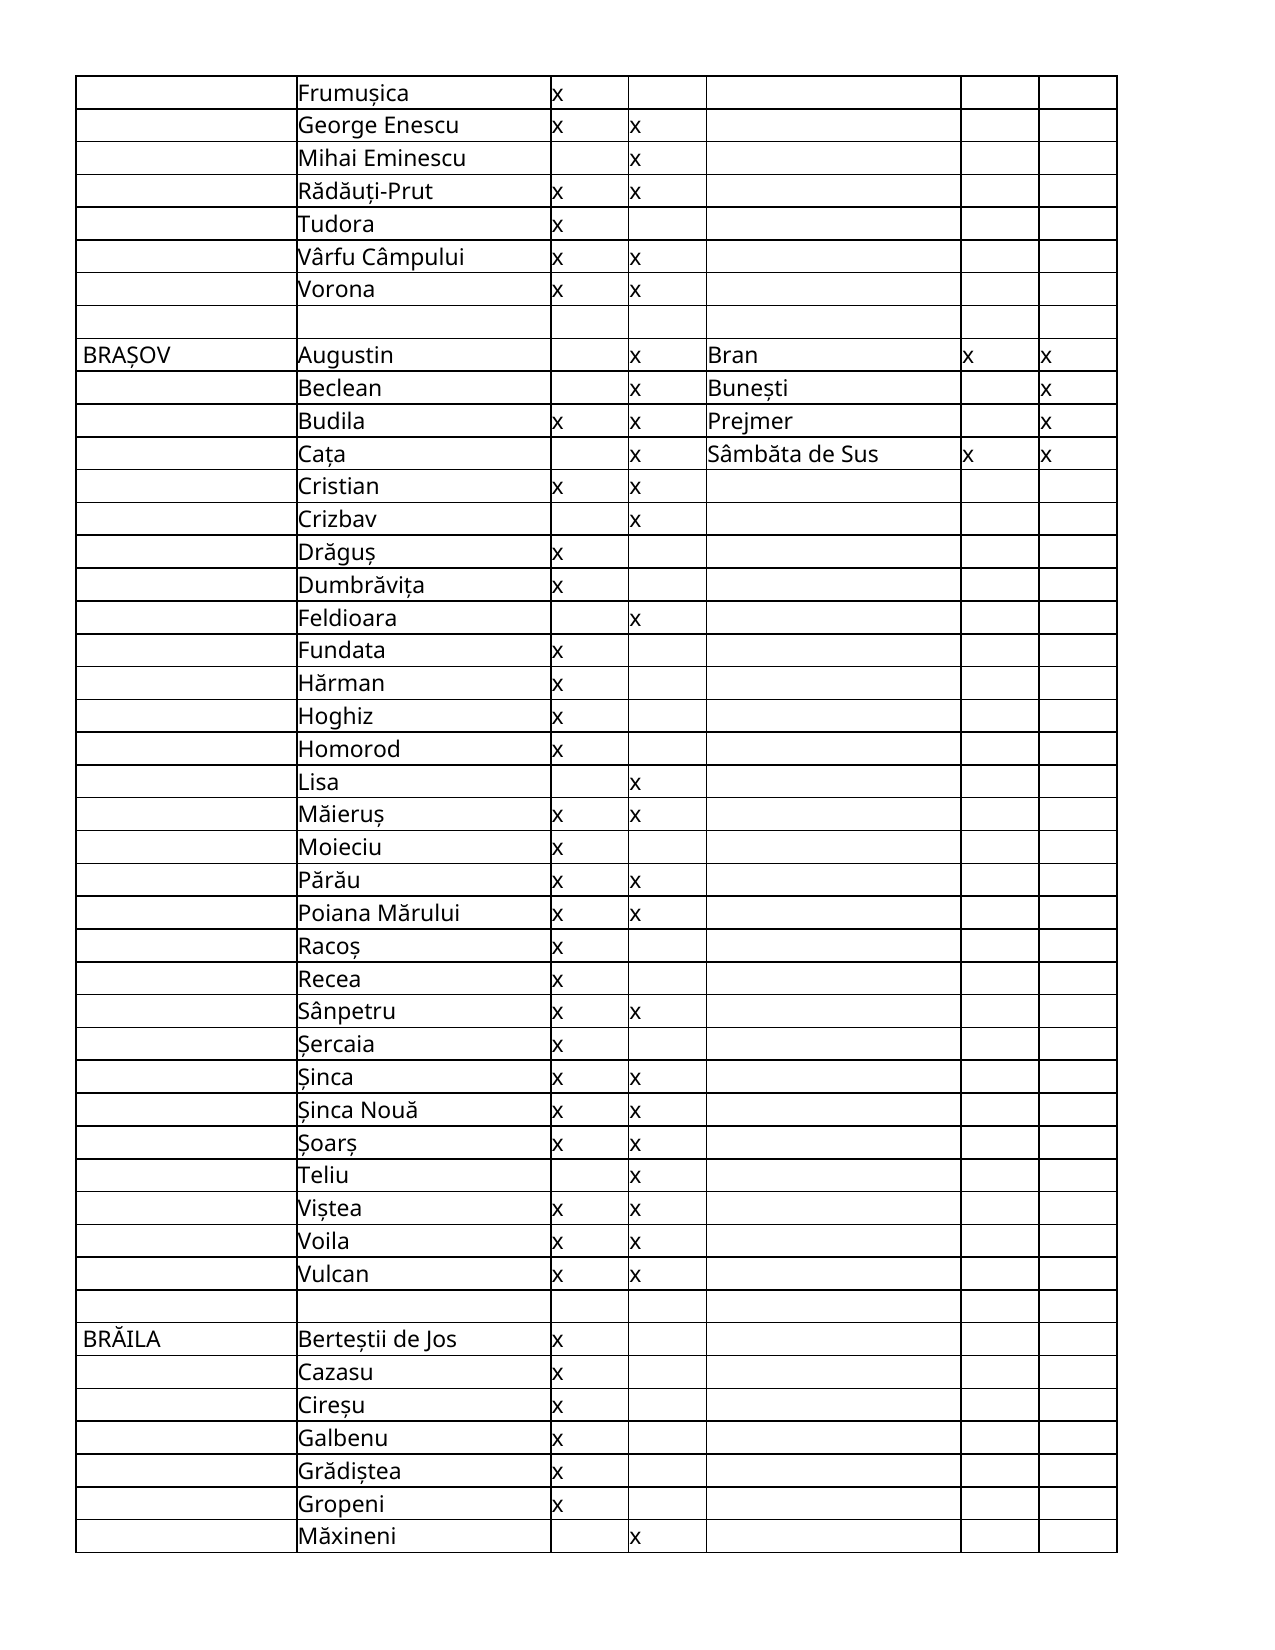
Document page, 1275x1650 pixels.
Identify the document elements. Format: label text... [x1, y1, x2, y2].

table_cell Rădăuţi-Prut [298, 175, 550, 206]
table_cell [298, 1291, 550, 1322]
table_cell x [552, 963, 628, 994]
table_cell Sânpetru [298, 995, 550, 1027]
table_cell [1040, 602, 1116, 633]
table_cell x [552, 864, 628, 895]
table_cell x [552, 175, 628, 206]
table_cell x [629, 470, 706, 502]
table_cell x [629, 798, 706, 830]
table_cell [962, 1455, 1038, 1486]
table_cell Poiana Mărului [298, 897, 550, 928]
table_cell [1040, 700, 1116, 731]
table_cell [962, 1291, 1038, 1322]
table_cell [77, 1127, 296, 1158]
table_cell Şoarş [298, 1127, 550, 1158]
table_cell [962, 897, 1038, 928]
table_cell [962, 635, 1038, 666]
table_cell [962, 1127, 1038, 1158]
table_cell [629, 963, 706, 994]
table_cell [962, 175, 1038, 206]
table_cell [962, 963, 1038, 994]
table_cell x [1040, 339, 1116, 370]
table_cell x [552, 110, 628, 141]
table_cell [707, 864, 960, 895]
table_cell [77, 635, 296, 666]
table_cell x [629, 1192, 706, 1223]
table_cell Tudora [298, 208, 550, 239]
table_cell x [629, 142, 706, 173]
table_cell [77, 667, 296, 698]
table_cell x [552, 1488, 628, 1519]
table_cell [1040, 897, 1116, 928]
table_cell [77, 930, 296, 961]
table_cell [707, 1455, 960, 1486]
table_cell Şinca Nouă [298, 1094, 550, 1125]
table_cell [707, 273, 960, 305]
table_cell [629, 208, 706, 239]
table_cell [1040, 241, 1116, 272]
table_cell [962, 733, 1038, 764]
table_cell [77, 602, 296, 633]
table_cell x [629, 1127, 706, 1158]
table_cell [1040, 635, 1116, 666]
table_cell x [629, 995, 706, 1027]
table_cell Berteştii de Jos [298, 1323, 550, 1355]
table_cell [707, 241, 960, 272]
table_cell [77, 1389, 296, 1420]
table_cell x [629, 1225, 706, 1256]
table_cell x [552, 273, 628, 305]
table_cell BRĂILA [77, 1323, 296, 1355]
table_cell [707, 1520, 960, 1552]
table_cell [552, 306, 628, 337]
table_cell [962, 1356, 1038, 1387]
table_cell [962, 1520, 1038, 1552]
table_cell [707, 766, 960, 797]
table_cell [1040, 208, 1116, 239]
table_cell [962, 766, 1038, 797]
table_cell [1040, 864, 1116, 895]
table_cell Lisa [298, 766, 550, 797]
table_cell x [629, 1258, 706, 1289]
table_cell [629, 1323, 706, 1355]
table_cell x [629, 1094, 706, 1125]
table_cell [1040, 77, 1116, 108]
table_cell [1040, 733, 1116, 764]
table_cell x [552, 405, 628, 436]
table_cell [707, 1258, 960, 1289]
table_cell [962, 1389, 1038, 1420]
table_cell x [552, 470, 628, 502]
table_cell [707, 1061, 960, 1092]
table_cell [962, 405, 1038, 436]
table_cell [552, 1291, 628, 1322]
table_cell [962, 1488, 1038, 1519]
table_cell [77, 864, 296, 895]
table_cell x [552, 1225, 628, 1256]
table_cell x [629, 339, 706, 370]
table_cell [629, 1356, 706, 1387]
table_cell [1040, 175, 1116, 206]
table_cell x [629, 602, 706, 633]
table_cell [962, 798, 1038, 830]
table_cell x [1040, 438, 1116, 469]
table_cell [707, 963, 960, 994]
table_cell [77, 1422, 296, 1453]
table_cell [1040, 798, 1116, 830]
table_cell [1040, 1094, 1116, 1125]
table_cell [707, 470, 960, 502]
table_cell x [552, 1323, 628, 1355]
table_cell [77, 569, 296, 600]
table_cell [707, 930, 960, 961]
table_cell [962, 569, 1038, 600]
table_cell [77, 438, 296, 469]
table_cell x [629, 766, 706, 797]
table_cell Beclean [298, 372, 550, 403]
table_cell [707, 1127, 960, 1158]
table_cell Viştea [298, 1192, 550, 1223]
table_cell [629, 1488, 706, 1519]
table_cell Cazasu [298, 1356, 550, 1387]
table_cell [707, 77, 960, 108]
table_cell [1040, 1028, 1116, 1059]
table_cell [77, 700, 296, 731]
table_cell [77, 273, 296, 305]
table_cell [77, 536, 296, 567]
table_cell [962, 470, 1038, 502]
table_cell x [552, 798, 628, 830]
table_cell Augustin [298, 339, 550, 370]
table_cell Mihai Eminescu [298, 142, 550, 173]
table_cell Măieruş [298, 798, 550, 830]
table_cell x [552, 241, 628, 272]
table_cell [707, 1422, 960, 1453]
table_cell [77, 110, 296, 141]
table_cell [1040, 1356, 1116, 1387]
table_cell Sâmbăta de Sus [707, 438, 960, 469]
table_cell [707, 1192, 960, 1223]
table_cell Crizbav [298, 503, 550, 534]
table_cell Buneşti [707, 372, 960, 403]
table_cell x [552, 1422, 628, 1453]
table_cell [77, 142, 296, 173]
table_cell [1040, 569, 1116, 600]
table_cell [629, 733, 706, 764]
table_cell [707, 142, 960, 173]
table_cell [1040, 1192, 1116, 1223]
table_cell [707, 798, 960, 830]
table_cell Racoş [298, 930, 550, 961]
table_cell [1040, 1160, 1116, 1191]
table_cell x [552, 569, 628, 600]
table_cell [707, 569, 960, 600]
table_cell [77, 1225, 296, 1256]
table_cell Frumuşica [298, 77, 550, 108]
table_cell [962, 536, 1038, 567]
table_cell [77, 995, 296, 1027]
table_cell [962, 1258, 1038, 1289]
table_cell [77, 1291, 296, 1322]
table_cell x [1040, 372, 1116, 403]
table_cell Grădiştea [298, 1455, 550, 1486]
table_cell [1040, 1520, 1116, 1552]
table_cell x [962, 339, 1038, 370]
table_cell [1040, 930, 1116, 961]
table_cell x [629, 897, 706, 928]
table_cell [1040, 1323, 1116, 1355]
table_cell x [1040, 405, 1116, 436]
table_cell x [552, 1356, 628, 1387]
table_cell [1040, 503, 1116, 534]
table_cell [707, 1160, 960, 1191]
table_cell x [629, 110, 706, 141]
table_cell [1040, 667, 1116, 698]
table_cell [629, 700, 706, 731]
table_cell [962, 1094, 1038, 1125]
table_cell [77, 175, 296, 206]
table_cell [707, 831, 960, 862]
table_cell [77, 306, 296, 337]
table_cell x [629, 864, 706, 895]
table_cell x [629, 1520, 706, 1552]
table_cell [77, 470, 296, 502]
table_cell [1040, 142, 1116, 173]
table_cell x [629, 372, 706, 403]
table_cell Vorona [298, 273, 550, 305]
table_cell [629, 77, 706, 108]
table_cell [77, 1028, 296, 1059]
table_cell [707, 602, 960, 633]
table_cell [552, 1160, 628, 1191]
table_cell [707, 995, 960, 1027]
table_cell [707, 897, 960, 928]
table_cell Prejmer [707, 405, 960, 436]
table_cell Galbenu [298, 1422, 550, 1453]
table_cell [1040, 1061, 1116, 1092]
table_cell [77, 1192, 296, 1223]
table_cell [629, 536, 706, 567]
table_cell Drăguş [298, 536, 550, 567]
table_cell [962, 1061, 1038, 1092]
table_cell Hoghiz [298, 700, 550, 731]
table_cell x [629, 1061, 706, 1092]
table_cell x [552, 1455, 628, 1486]
table_cell [962, 602, 1038, 633]
table_cell [552, 766, 628, 797]
table_cell x [962, 438, 1038, 469]
table_cell Homorod [298, 733, 550, 764]
table_cell [962, 1323, 1038, 1355]
table_cell Caţa [298, 438, 550, 469]
table_cell [1040, 1291, 1116, 1322]
table_cell [552, 438, 628, 469]
table_cell [629, 306, 706, 337]
table_cell [707, 700, 960, 731]
table_cell [962, 306, 1038, 337]
table_cell [707, 733, 960, 764]
table_cell [77, 1061, 296, 1092]
table_cell [77, 1094, 296, 1125]
table_cell [629, 930, 706, 961]
table_cell [707, 306, 960, 337]
table_cell [629, 1422, 706, 1453]
table_cell [1040, 110, 1116, 141]
table_cell x [552, 733, 628, 764]
table_cell Fundata [298, 635, 550, 666]
table_cell [962, 831, 1038, 862]
table_cell [1040, 1127, 1116, 1158]
table_cell [77, 1455, 296, 1486]
table_cell [77, 733, 296, 764]
table_cell [962, 273, 1038, 305]
table_cell [962, 864, 1038, 895]
table_cell Cristian [298, 470, 550, 502]
table_cell [707, 1389, 960, 1420]
table_cell [77, 1356, 296, 1387]
table_cell [629, 667, 706, 698]
table_cell [629, 1389, 706, 1420]
table_cell [552, 602, 628, 633]
table_cell [629, 635, 706, 666]
table_cell [962, 930, 1038, 961]
table_cell Şinca [298, 1061, 550, 1092]
table_cell x [629, 405, 706, 436]
table_cell [962, 995, 1038, 1027]
table_cell x [552, 1061, 628, 1092]
table_cell [77, 766, 296, 797]
table_cell [1040, 306, 1116, 337]
table_cell x [552, 635, 628, 666]
table_cell x [552, 897, 628, 928]
table_cell [707, 667, 960, 698]
table_cell Hărman [298, 667, 550, 698]
table_cell Moieciu [298, 831, 550, 862]
table_cell [962, 142, 1038, 173]
table_cell x [552, 995, 628, 1027]
table_cell [629, 1028, 706, 1059]
table_cell Voila [298, 1225, 550, 1256]
table_cell [77, 1258, 296, 1289]
table_cell x [552, 1127, 628, 1158]
table_cell [707, 1094, 960, 1125]
table_cell Bran [707, 339, 960, 370]
table_cell [552, 142, 628, 173]
table_cell [962, 1225, 1038, 1256]
table_cell [962, 1422, 1038, 1453]
table_cell [707, 1323, 960, 1355]
table_cell [77, 831, 296, 862]
table_cell [629, 569, 706, 600]
table_cell [77, 77, 296, 108]
table_cell [962, 667, 1038, 698]
table_cell [77, 372, 296, 403]
table_cell [77, 1160, 296, 1191]
table_cell [707, 635, 960, 666]
table_cell [962, 110, 1038, 141]
table_cell x [552, 1192, 628, 1223]
table_cell Cireşu [298, 1389, 550, 1420]
table_cell BRAŞOV [77, 339, 296, 370]
table_cell [962, 700, 1038, 731]
table_cell [1040, 1389, 1116, 1420]
table_cell [707, 503, 960, 534]
table_cell [77, 963, 296, 994]
table_cell [629, 1291, 706, 1322]
table_cell x [552, 208, 628, 239]
table_cell Budila [298, 405, 550, 436]
table_cell [77, 1520, 296, 1552]
table_cell [962, 241, 1038, 272]
table_cell [1040, 1455, 1116, 1486]
table_cell [707, 175, 960, 206]
table_cell [298, 306, 550, 337]
table_cell [1040, 470, 1116, 502]
table_cell [707, 208, 960, 239]
table_cell x [552, 1094, 628, 1125]
table_cell [707, 1225, 960, 1256]
table_cell x [552, 1389, 628, 1420]
table_cell Feldioara [298, 602, 550, 633]
table_cell x [552, 700, 628, 731]
table_cell x [552, 831, 628, 862]
table_cell x [552, 1258, 628, 1289]
table_cell Părău [298, 864, 550, 895]
table_cell x [552, 536, 628, 567]
table_cell [77, 241, 296, 272]
table_cell Recea [298, 963, 550, 994]
table_cell x [629, 1160, 706, 1191]
table_cell x [552, 667, 628, 698]
table_cell [1040, 766, 1116, 797]
table_cell [77, 208, 296, 239]
table_cell Vulcan [298, 1258, 550, 1289]
table_cell [1040, 831, 1116, 862]
table_cell [707, 110, 960, 141]
table_cell [707, 1488, 960, 1519]
table_cell x [629, 438, 706, 469]
table_cell Gropeni [298, 1488, 550, 1519]
table_cell [962, 77, 1038, 108]
table_cell [1040, 1422, 1116, 1453]
table_cell George Enescu [298, 110, 550, 141]
table_cell [1040, 1488, 1116, 1519]
table_cell [1040, 995, 1116, 1027]
table_cell Vârfu Câmpului [298, 241, 550, 272]
table_cell [962, 503, 1038, 534]
table_cell [1040, 1258, 1116, 1289]
table_cell [1040, 963, 1116, 994]
table_cell x [629, 241, 706, 272]
table_cell x [629, 175, 706, 206]
table_cell [707, 1291, 960, 1322]
table_cell [1040, 536, 1116, 567]
table_cell [962, 208, 1038, 239]
table_cell Şercaia [298, 1028, 550, 1059]
table_cell [707, 1028, 960, 1059]
table_cell x [552, 1028, 628, 1059]
table_cell [962, 1160, 1038, 1191]
table_cell [77, 503, 296, 534]
table_cell x [552, 77, 628, 108]
table_cell [629, 831, 706, 862]
table_cell Măxineni [298, 1520, 550, 1552]
table_cell [629, 1455, 706, 1486]
table_cell [552, 503, 628, 534]
table_cell [77, 1488, 296, 1519]
table_cell [962, 372, 1038, 403]
table_cell [962, 1192, 1038, 1223]
table_cell Teliu [298, 1160, 550, 1191]
table_cell [77, 897, 296, 928]
table_cell [552, 372, 628, 403]
table_cell [552, 339, 628, 370]
table_cell [707, 1356, 960, 1387]
table_cell [962, 1028, 1038, 1059]
table_cell [77, 798, 296, 830]
table_cell [707, 536, 960, 567]
table_cell [1040, 273, 1116, 305]
table_cell [552, 1520, 628, 1552]
table_cell [1040, 1225, 1116, 1256]
table_cell x [552, 930, 628, 961]
table_cell x [629, 503, 706, 534]
table_cell [77, 405, 296, 436]
table_cell x [629, 273, 706, 305]
table_cell Dumbrăviţa [298, 569, 550, 600]
